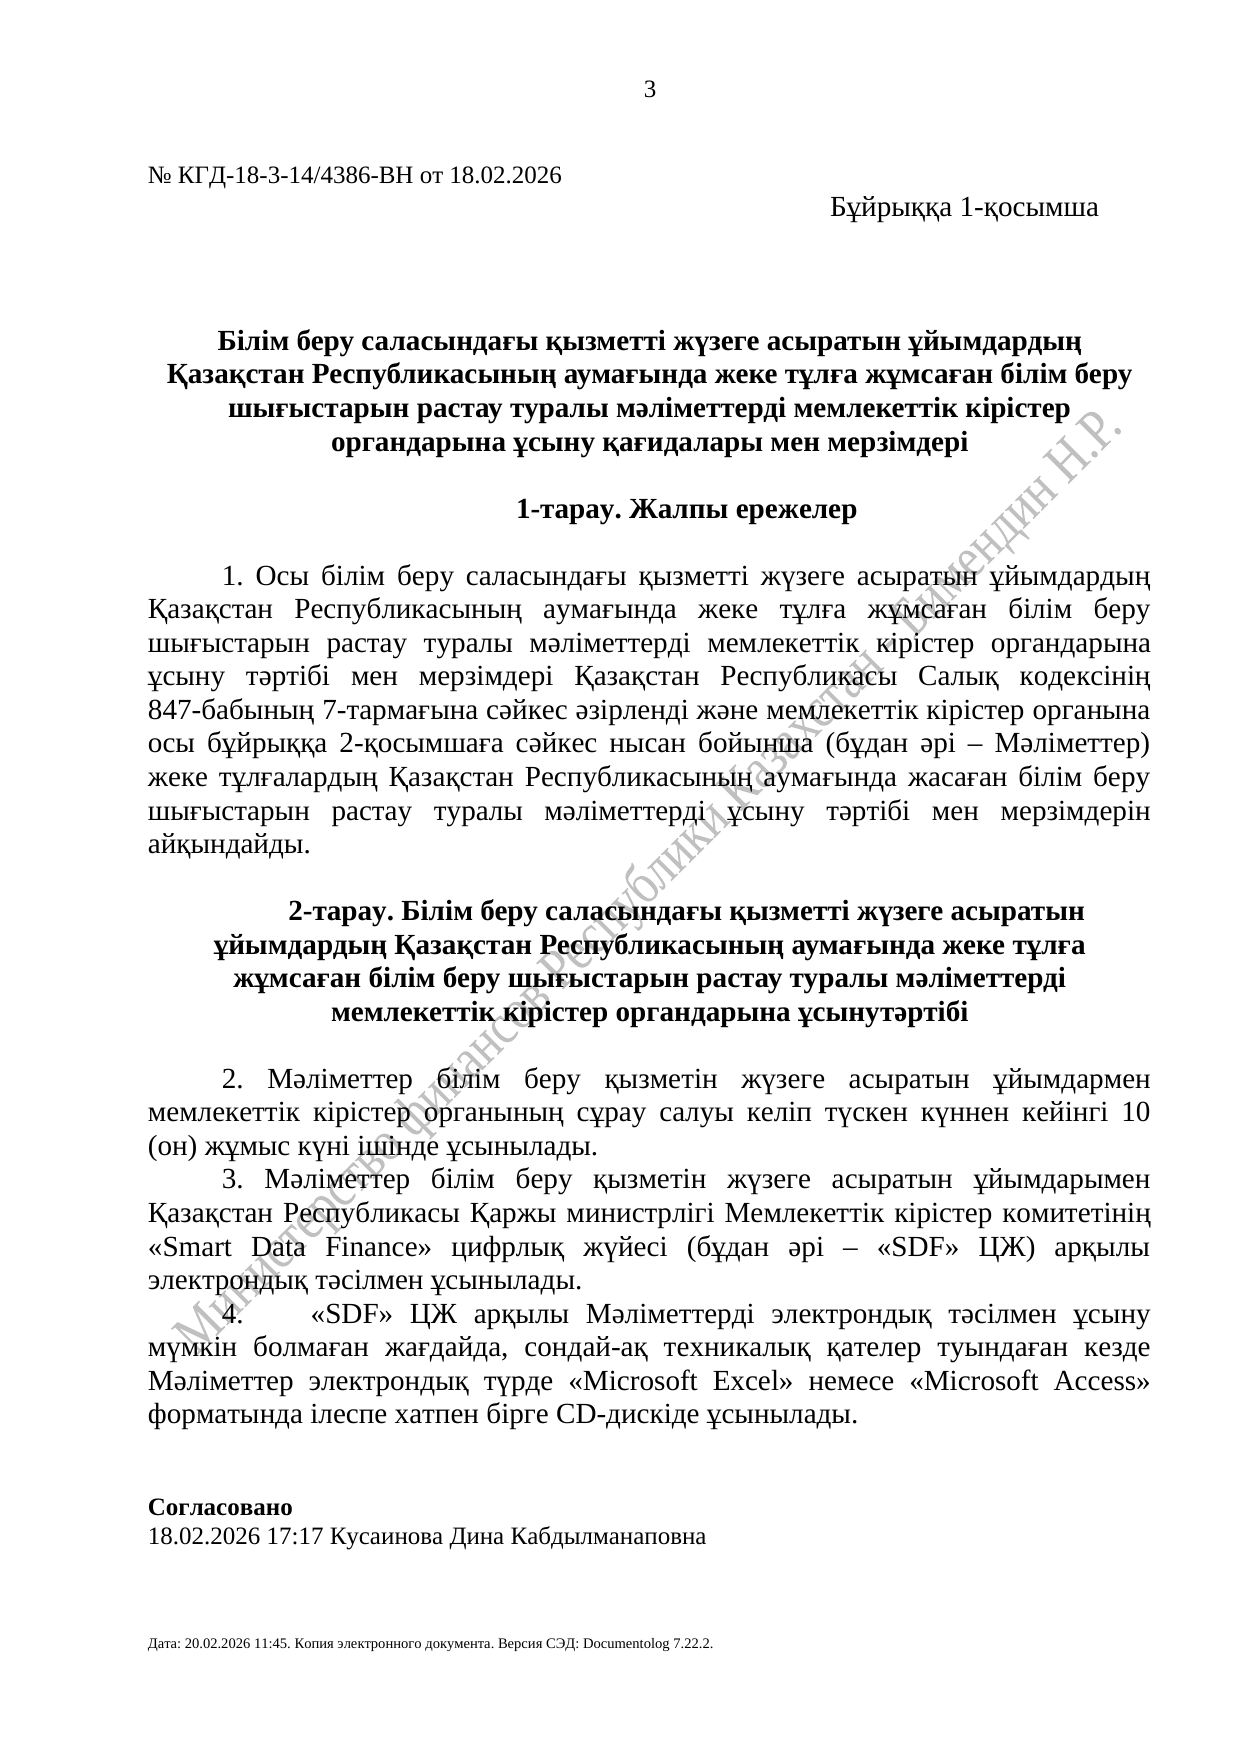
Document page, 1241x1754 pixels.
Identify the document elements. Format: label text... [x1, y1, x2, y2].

text Согласовано [148, 1492, 1152, 1521]
text 2-тарау. Білім беру саласындағы қызметті жүзеге асыратын ұйымдардың Қазақстан Республикасының аумағында жеке тұлға жұмсаған білім беру шығыстарын растау туралы мәліметтерді мемлекеттік кірістер органдарына ұсынутәртібі [148, 893, 1152, 1027]
text 1. Осы білім беру саласындағы қызметті жүзеге асыратын ұйымдардың Қазақстан Республикасының аумағында жеке тұлға жұмсаған білім беру шығыстарын растау туралы мәліметтерді мемлекеттік кірістер органдарына ұсыну тәртібі мен мерзімдері Қазақстан Республикасы Салық кодексінің 847-бабының 7-тармағына сәйкес әзірленді және мемлекеттік кірістер органына осы бұйрыққа 2-қосымшаға сәйкес нысан бойынша (бұдан әрі – Мәліметтер) жеке тұлғалардың Қазақстан Республикасының аумағында жасаған білім беру шығыстарын растау туралы мәліметтерді ұсыну тәртібі мен мерзімдерін айқындайды. [148, 558, 1152, 860]
text Білім беру саласындағы қызметті жүзеге асыратын ұйымдардың Қазақстан Республикасының аумағында жеке тұлға жұмсаған білім беру шығыстарын растау туралы мәліметтерді мемлекеттік кірістер органдарына ұсыну қағидалары мен мерзімдері [148, 323, 1152, 457]
text 4. «SDF» ЦЖ арқылы Мәліметтерді электрондық тәсілмен ұсыну мүмкін болмаған жағдайда, сондай-ақ техникалық қателер туындаған кезде Мәліметтер электрондық түрде «Microsoft Excel» немесе «Microsoft Access» форматында ілеспе хатпен бірге CD-дискіде ұсынылады. [148, 1296, 1152, 1430]
text № КГД-18-3-14/4386-ВН от 18.02.2026 [148, 160, 1152, 189]
text 2. Мәліметтер білім беру қызметін жүзеге асыратын ұйымдармен мемлекеттік кірістер органының сұрау салуы келіп түскен күннен кейінгі 10 (он) жұмыс күні ішінде ұсынылады. [148, 1061, 1152, 1162]
text 18.02.2026 17:17 Кусаинова Дина Кабдылманаповна [148, 1521, 1152, 1550]
text 3. Мәліметтер білім беру қызметін жүзеге асыратын ұйымдарымен Қазақстан Республикасы Қаржы министрлігі Мемлекеттік кірістер комитетінің «Smart Data Finance» цифрлық жүйесі (бұдан әрі – «SDF» ЦЖ) арқылы электрондық тәсілмен ұсынылады. [148, 1162, 1152, 1296]
text 1-тарау. Жалпы ережелер [148, 491, 1152, 524]
table_header Бұйрыққа 1-қосымша [768, 189, 1121, 256]
